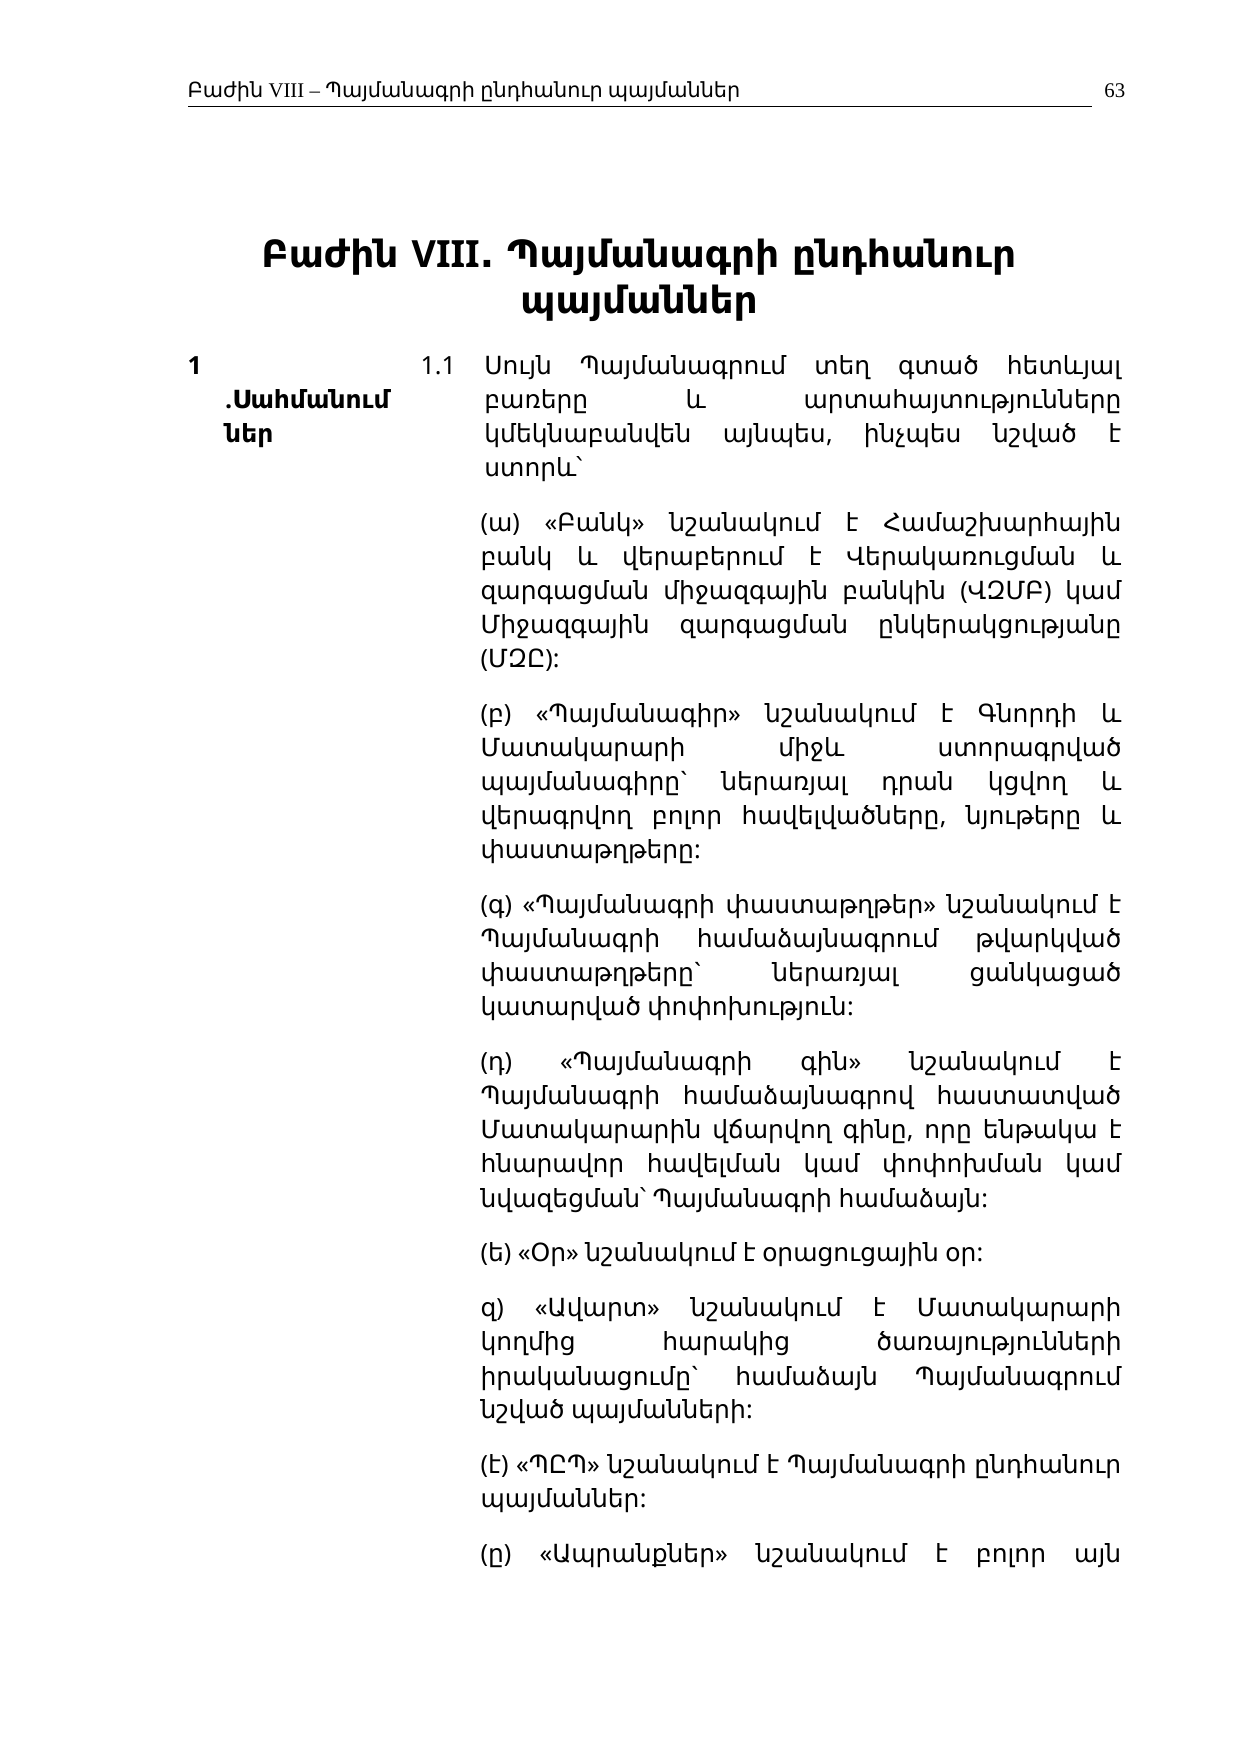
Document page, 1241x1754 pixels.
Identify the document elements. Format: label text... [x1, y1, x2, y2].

table_header 1.Սահմանումներ [176, 348, 409, 1570]
text Բաժին VIII. Պայմանագրի ընդհանուր պայմաններ [187, 228, 1090, 322]
